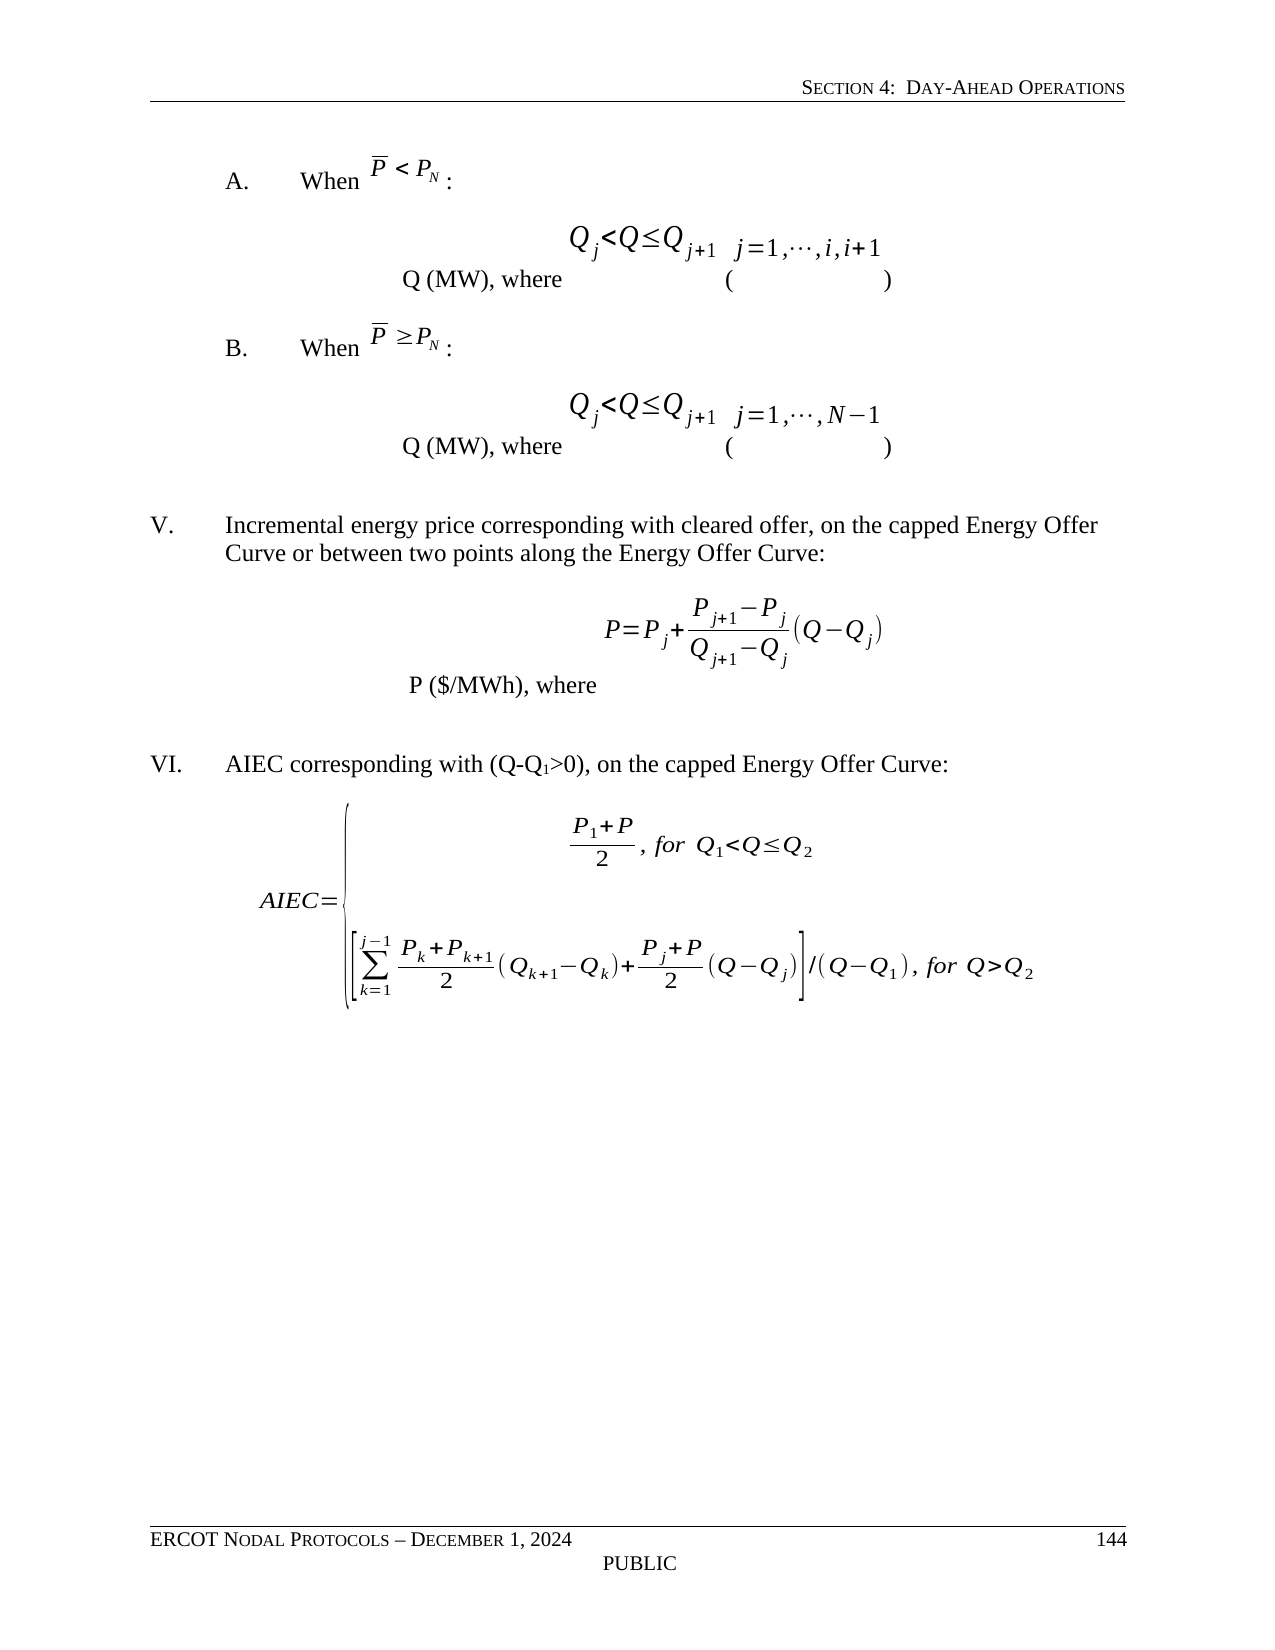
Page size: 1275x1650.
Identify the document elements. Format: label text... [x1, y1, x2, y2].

text V. Incremental energy price corresponding with cleared offer, on the capped Energy Offer Curve or between two points along the Energy Offer Curve: [150, 510, 1125, 567]
text Q (MW), where () [150, 387, 1125, 460]
text VI. AIEC corresponding with (Q-Q1>0), on the capped Energy Offer Curve: [150, 749, 1125, 778]
text A. When : [225, 150, 1125, 194]
text P ($/MWh), where [150, 592, 1125, 699]
text B. When : [225, 317, 1125, 362]
text Q (MW), where () [150, 219, 1125, 292]
